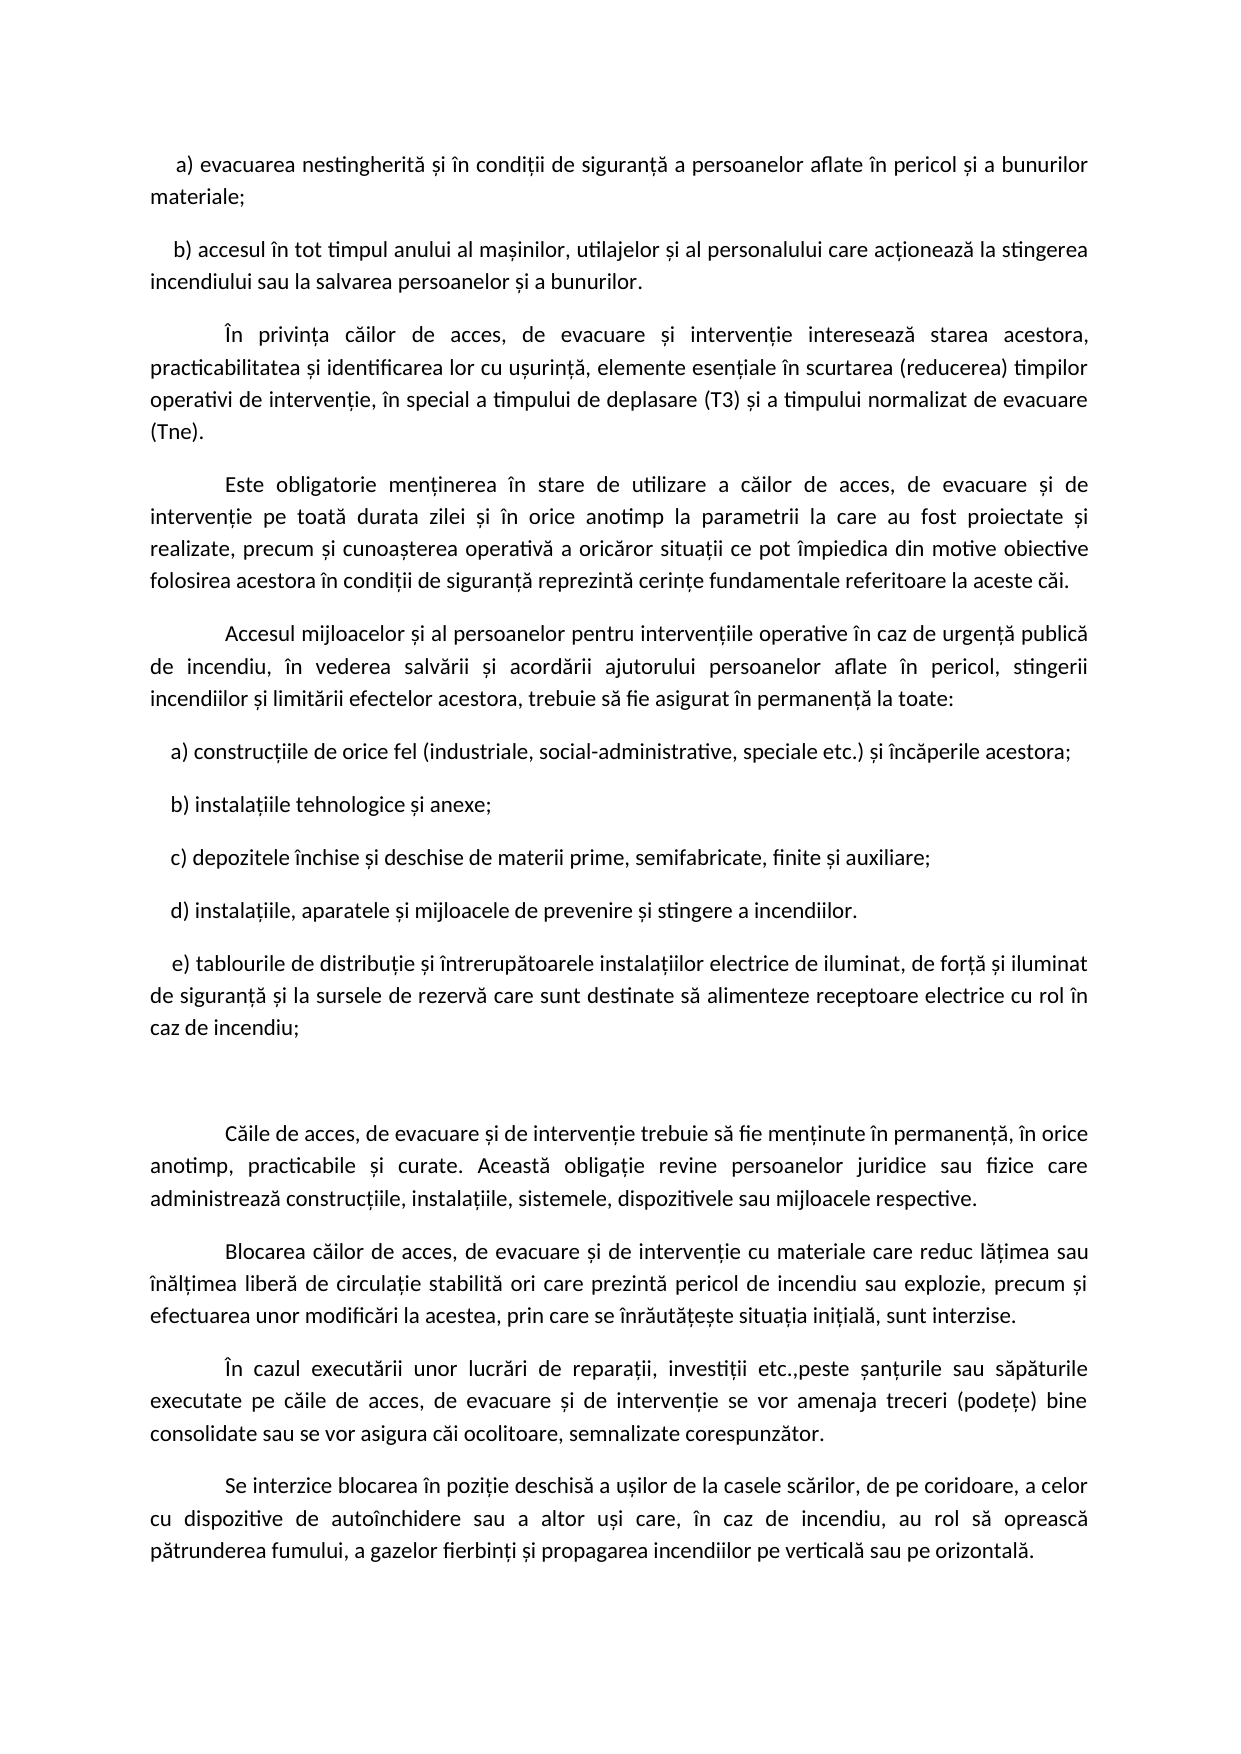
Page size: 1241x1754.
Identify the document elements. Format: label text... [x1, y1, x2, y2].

text În privinţa căilor de acces, de evacuare şi intervenţie interesează starea acestora, practicabilitatea şi identificarea lor cu uşurinţă, elemente esenţiale în scurtarea (reducerea) timpilor operativi de intervenţie, în special a timpului de deplasare (T3) şi a timpului normalizat de evacuare (Tne). [150, 320, 1090, 445]
text Accesul mijloacelor şi al persoanelor pentru intervenţiile operative în caz de urgenţă publică de incendiu, în vederea salvării şi acordării ajutorului persoanelor aflate în pericol, stingerii incendiilor şi limitării efectelor acestora, trebuie să fie asigurat în permanenţă la toate: [150, 619, 1090, 712]
text Este obligatorie menţinerea în stare de utilizare a căilor de acces, de evacuare şi de intervenţie pe toată durata zilei şi în orice anotimp la parametrii la care au fost proiectate şi realizate, precum şi cunoaşterea operativă a oricăror situaţii ce pot împiedica din motive obiective folosirea acestora în condiţii de siguranţă reprezintă cerinţe fundamentale referitoare la aceste căi. [150, 470, 1090, 594]
text c) depozitele închise şi deschise de materii prime, semifabricate, finite şi auxiliare; [150, 843, 1090, 871]
text În cazul executării unor lucrări de reparaţii, investiţii etc.,peste şanţurile sau săpăturile executate pe căile de acces, de evacuare şi de intervenţie se vor amenaja treceri (podeţe) bine consolidate sau se vor asigura căi ocolitoare, semnalizate corespunzător. [150, 1354, 1090, 1447]
text Se interzice blocarea în poziţie deschisă a uşilor de la casele scărilor, de pe coridoare, a celor cu dispozitive de autoînchidere sau a altor uşi care, în caz de incendiu, au rol să oprească pătrunderea fumului, a gazelor fierbinţi şi propagarea incendiilor pe verticală sau pe orizontală. [150, 1472, 1090, 1564]
text Căile de acces, de evacuare şi de intervenţie trebuie să fie menţinute în permanenţă, în orice anotimp, practicabile şi curate. Această obligaţie revine persoanelor juridice sau fizice care administrează construcţiile, instalaţiile, sistemele, dispozitivele sau mijloacele respective. [150, 1119, 1090, 1212]
text d) instalaţiile, aparatele şi mijloacele de prevenire şi stingere a incendiilor. [150, 896, 1090, 924]
text e) tablourile de distribuţie şi întrerupătoarele instalaţiilor electrice de iluminat, de forţă şi iluminat de siguranţă şi la sursele de rezervă care sunt destinate să alimenteze receptoare electrice cu rol în caz de incendiu; [150, 949, 1090, 1041]
text b) instalaţiile tehnologice şi anexe; [150, 790, 1090, 818]
text Blocarea căilor de acces, de evacuare şi de intervenţie cu materiale care reduc lăţimea sau înălţimea liberă de circulaţie stabilită ori care prezintă pericol de incendiu sau explozie, precum şi efectuarea unor modificări la acestea, prin care se înrăutăţeşte situaţia iniţială, sunt interzise. [150, 1237, 1090, 1329]
text a) construcţiile de orice fel (industriale, social-administrative, speciale etc.) şi încăperile acestora; [150, 737, 1090, 765]
text a) evacuarea nestingherită şi în condiţii de siguranţă a persoanelor aflate în pericol şi a bunurilor materiale; [150, 150, 1090, 210]
text b) accesul în tot timpul anului al maşinilor, utilajelor şi al personalului care acţionează la stingerea incendiului sau la salvarea persoanelor şi a bunurilor. [150, 235, 1090, 295]
